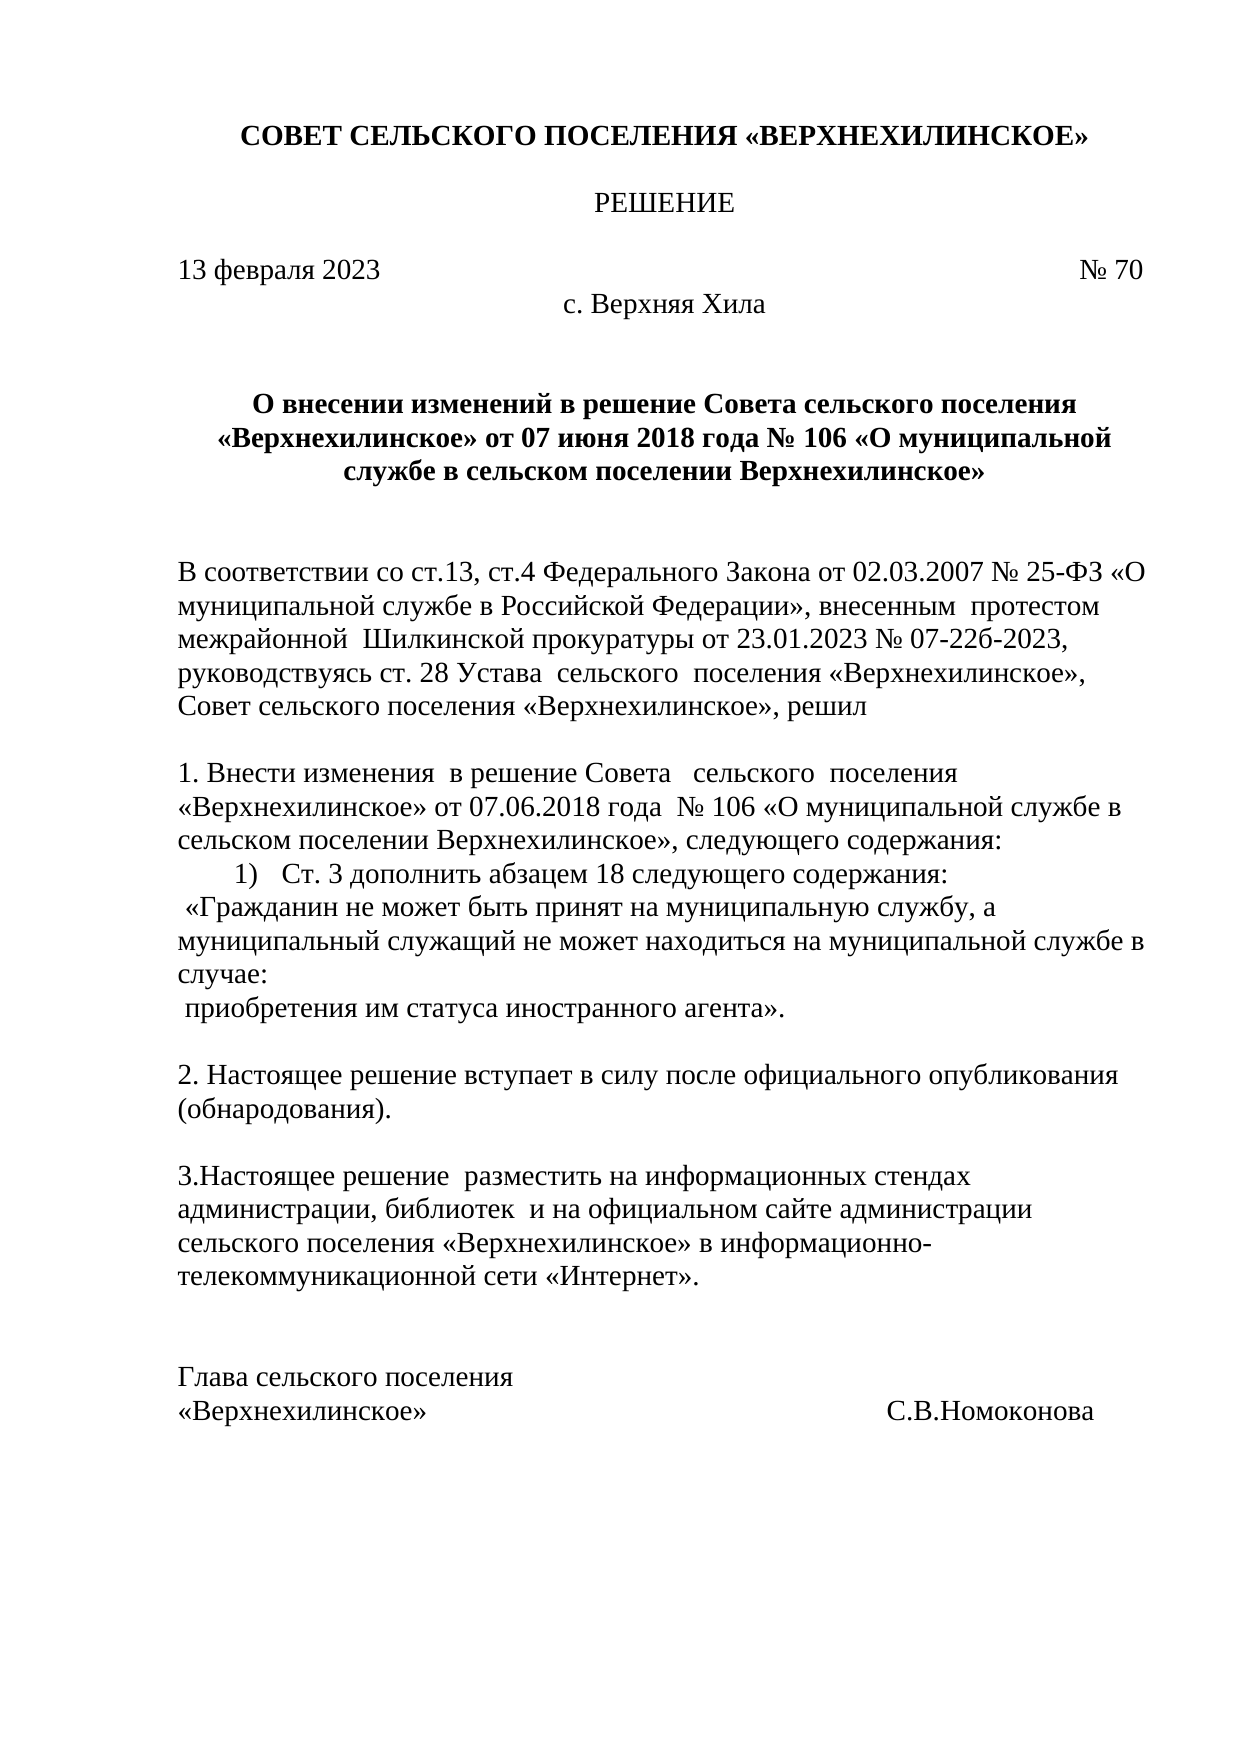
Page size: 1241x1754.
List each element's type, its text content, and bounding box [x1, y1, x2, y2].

text Глава сельского поселения [177, 1359, 1152, 1393]
text 1. Внести изменения в решение Совета сельского поселения «Верхнехилинское» от 07.06.2018 года № 106 «О муниципальной службе в сельском поселении Верхнехилинское», следующего содержания: [177, 755, 1152, 856]
text «Верхнехилинское» С.В.Номоконова [177, 1393, 1152, 1426]
text 2. Настоящее решение вступает в силу после официального опубликования (обнародования). [177, 1057, 1152, 1124]
list Ст. 3 дополнить абзацем 18 следующего содержания: [233, 856, 1152, 889]
text «Гражданин не может быть принят на муниципальную службу, а муниципальный служащий не может находиться на муниципальной службе в случае: [177, 889, 1152, 990]
text О внесении изменений в решение Совета сельского поселения «Верхнехилинское» от 07 июня 2018 года № 106 «О муниципальной службе в сельском поселении Верхнехилинское» [177, 386, 1152, 487]
text 13 февраля 2023 № 70 [177, 252, 1152, 286]
text с. Верхняя Хила [177, 286, 1152, 319]
text приобретения им статуса иностранного агента». [763, 990, 1152, 1024]
text В соответствии со ст.13, ст.4 Федерального Закона от 02.03.2007 № 25-ФЗ «О муниципальной службе в Российской Федерации», внесенным протестом межрайонной Шилкинской прокуратуры от 23.01.2023 № 07-22б-2023, руководствуясь ст. 28 Устава сельского поселения «Верхнехилинское», Совет сельского поселения «Верхнехилинское», решил [177, 554, 1152, 722]
text 3.Настоящее решение разместить на информационных стендах администрации, библиотек и на официальном сайте администрации сельского поселения «Верхнехилинское» в информационно-телекоммуникационной сети «Интернет». [177, 1158, 1152, 1292]
text СОВЕТ СЕЛЬСКОГО ПОСЕЛЕНИЯ «ВЕРХНЕХИЛИНСКОЕ» [177, 118, 1152, 152]
text РЕШЕНИЕ [177, 185, 1152, 219]
